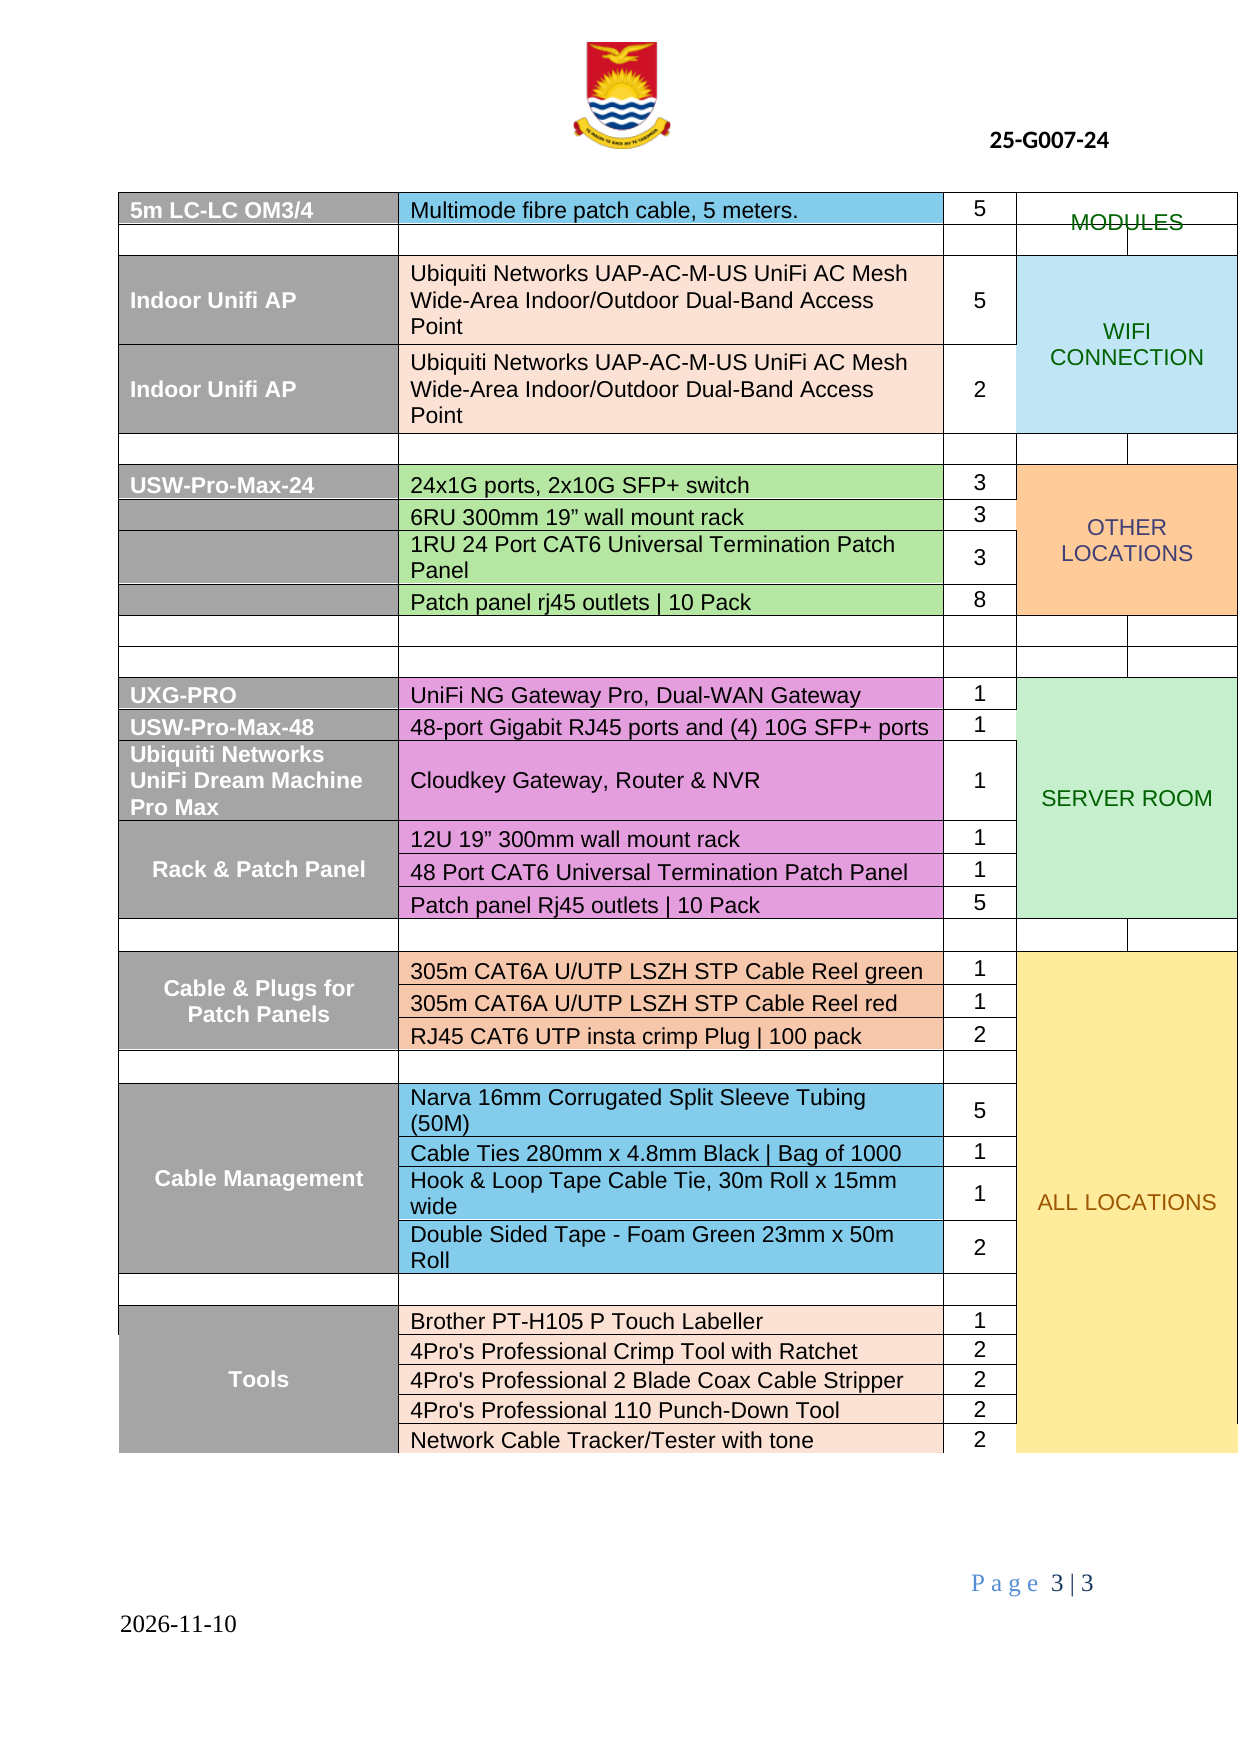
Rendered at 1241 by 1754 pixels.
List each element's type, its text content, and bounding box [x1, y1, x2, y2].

table_cell 4Pro's Professional Crimp Tool with Ratchet [399, 1335, 943, 1364]
table_cell 5 [944, 1084, 1016, 1136]
table_cell [119, 1051, 398, 1082]
table_cell 5 [944, 193, 1016, 223]
table_cell [399, 1051, 943, 1082]
table_cell 1 [944, 678, 1016, 708]
table_cell 4Pro's Professional 110 Punch-Down Tool [399, 1395, 943, 1423]
table_cell [119, 225, 398, 255]
table_cell 2 [944, 1395, 1016, 1423]
table_cell 1 [944, 1306, 1016, 1334]
table_cell Ubiquiti Networks UniFi Dream Machine Pro Max [119, 741, 398, 820]
table_cell 1 [944, 1167, 1016, 1219]
table_cell 2 [944, 345, 1016, 433]
table_cell 1RU 24 Port CAT6 Universal Termination Patch Panel [399, 531, 943, 583]
table_cell [944, 919, 1016, 951]
table_cell Brother PT-H105 P Touch Labeller [399, 1306, 943, 1334]
table_cell Cable & Plugs for Patch Panels [119, 952, 398, 1049]
table_cell 3 [944, 531, 1016, 583]
table_cell 1 [944, 854, 1016, 886]
table_cell [1128, 919, 1237, 951]
table_cell 1 [944, 741, 1016, 820]
table_cell Tools [119, 1306, 398, 1453]
table_cell 48 Port CAT6 Universal Termination Patch Panel [399, 854, 943, 886]
table_cell [1128, 225, 1237, 255]
table_cell [119, 647, 398, 677]
table_cell Multimode fibre patch cable, 5 meters. [399, 193, 943, 223]
table_cell [119, 434, 398, 464]
table_cell [399, 225, 943, 255]
table_cell Hook & Loop Tape Cable Tie, 30m Roll x 15mm wide [399, 1167, 943, 1219]
table_cell [1017, 225, 1127, 255]
table_cell Cable Ties 280mm x 4.8mm Black | Bag of 1000 [399, 1137, 943, 1166]
table_cell [1128, 647, 1237, 677]
table_cell 12U 19” 300mm wall mount rack [399, 821, 943, 853]
table_cell [944, 1051, 1016, 1082]
picture [573, 42, 671, 149]
table_cell USW-Pro-Max-24 [119, 465, 398, 498]
table_cell 2 [944, 1424, 1016, 1453]
table_cell 2 [944, 1018, 1016, 1049]
table_cell Ubiquiti Networks UAP-AC-M-US UniFi AC Mesh Wide-Area Indoor/Outdoor Dual-Band Access Point [399, 345, 943, 433]
table_cell [944, 434, 1016, 464]
table_cell 1 [944, 821, 1016, 853]
table_cell 5 [944, 256, 1016, 344]
table_cell Patch panel Rj45 outlets | 10 Pack [399, 887, 943, 918]
table_cell [944, 616, 1016, 646]
table_cell [119, 1274, 398, 1304]
table_cell [119, 500, 398, 530]
table_cell [944, 225, 1016, 255]
table_cell Cable Management [119, 1084, 398, 1273]
table_cell Network Cable Tracker/Tester with tone [399, 1424, 943, 1453]
table_cell [119, 616, 398, 646]
table_cell [119, 585, 398, 615]
table_cell [119, 531, 398, 583]
table_cell 1 [944, 985, 1016, 1017]
table_cell 2 [944, 1365, 1016, 1394]
table_cell [1017, 434, 1127, 464]
table_cell SERVER ROOM [1016, 678, 1237, 918]
table_cell [399, 434, 943, 464]
table_cell Indoor Unifi AP [119, 256, 398, 344]
table_cell [119, 919, 398, 951]
table_cell 3 [944, 500, 1016, 530]
table_cell RJ45 CAT6 UTP insta crimp Plug | 100 pack [399, 1018, 943, 1049]
table_cell Indoor Unifi AP [119, 345, 398, 433]
table_cell 2 [944, 1221, 1016, 1273]
table_cell 1 [944, 1137, 1016, 1166]
table_cell [1128, 434, 1237, 464]
table_cell Ubiquiti Networks UAP-AC-M-US UniFi AC Mesh Wide-Area Indoor/Outdoor Dual-Band Access Point [399, 256, 943, 344]
table_cell [399, 1274, 943, 1304]
table_cell [944, 1274, 1016, 1304]
table_cell 305m CAT6A U/UTP LSZH STP Cable Reel green [399, 952, 943, 984]
table_cell WIFI CONNECTION [1016, 256, 1237, 433]
table_cell UXG-PRO [119, 678, 398, 708]
table_cell USW-Pro-Max-48 [119, 710, 398, 740]
table_cell Rack & Patch Panel [119, 821, 398, 918]
table_cell [1128, 616, 1237, 646]
table_cell Narva 16mm Corrugated Split Sleeve Tubing (50M) [399, 1084, 943, 1136]
table_cell [1017, 647, 1127, 677]
table_cell 305m CAT6A U/UTP LSZH STP Cable Reel red [399, 985, 943, 1017]
table_cell 24x1G ports, 2x10G SFP+ switch [399, 465, 943, 498]
table_cell 5 [944, 887, 1016, 918]
table_cell [399, 616, 943, 646]
table_cell 5m LC-LC OM3/4 [119, 193, 398, 223]
table_cell 1 [944, 952, 1016, 984]
table_cell 1 [944, 710, 1016, 740]
table_cell 6RU 300mm 19” wall mount rack [399, 500, 943, 530]
table_cell UniFi NG Gateway Pro, Dual-WAN Gateway [399, 678, 943, 708]
table_cell 4Pro's Professional 2 Blade Coax Cable Stripper [399, 1365, 943, 1394]
table_cell OTHER LOCATIONS [1016, 465, 1237, 615]
table_cell Cloudkey Gateway, Router & NVR [399, 741, 943, 820]
table_cell ALL LOCATIONS [1016, 952, 1238, 1453]
table_cell 8 [944, 585, 1016, 615]
table_cell 2 [944, 1335, 1016, 1364]
table_cell [1017, 919, 1127, 951]
table_cell [399, 647, 943, 677]
table_cell Patch panel rj45 outlets | 10 Pack [399, 585, 943, 615]
table_cell [944, 647, 1016, 677]
table_cell Double Sided Tape - Foam Green 23mm x 50m Roll [399, 1221, 943, 1273]
table_cell [1017, 616, 1127, 646]
table_cell [399, 919, 943, 951]
table_cell 3 [944, 465, 1016, 498]
table_cell 48-port Gigabit RJ45 ports and (4) 10G SFP+ ports [399, 710, 943, 740]
